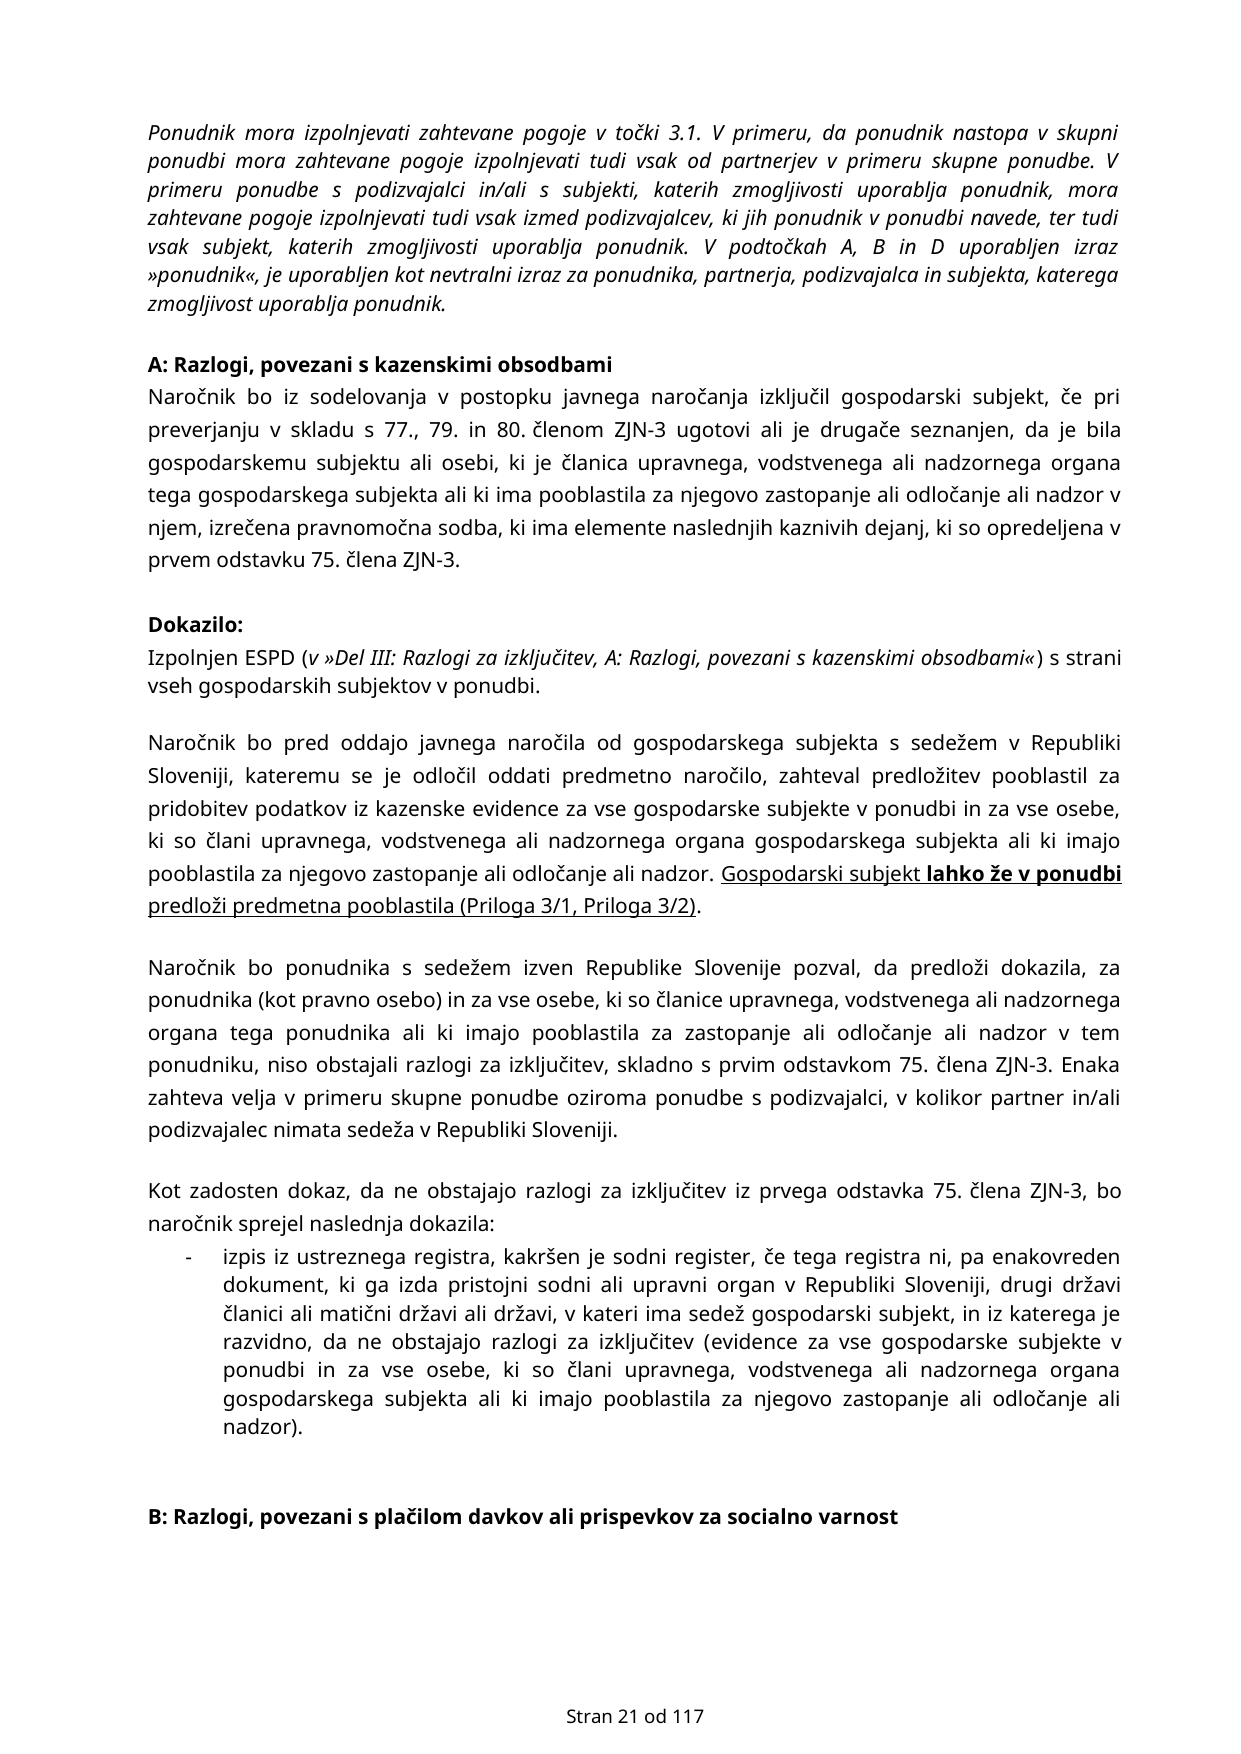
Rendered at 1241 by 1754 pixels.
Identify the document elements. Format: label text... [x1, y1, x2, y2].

text A: Razlogi, povezani s kazenskimi obsodbami [148, 350, 1122, 378]
list izpis iz ustreznega registra, kakršen je sodni register, če tega registra ni, pa enakovreden dokument, ki ga izda pristojni sodni ali upravni organ v Republiki Sloveniji, drugi državi članici ali matični državi ali državi, v kateri ima sedež gospodarski subjekt, in iz katerega je razvidno, da ne obstajajo razlogi za izključitev (evidence za vse gospodarske subjekte v ponudbi in za vse osebe, ki so člani upravnega, vodstvenega ali nadzornega organa gospodarskega subjekta ali ki imajo pooblastila za njegovo zastopanje ali odločanje ali nadzor). [185, 1242, 1122, 1441]
text Kot zadosten dokaz, da ne obstajajo razlogi za izključitev iz prvega odstavka 75. člena ZJN-3, bo naročnik sprejel naslednja dokazila: [148, 1177, 1122, 1238]
text Ponudnik mora izpolnjevati zahtevane pogoje v točki 3.1. V primeru, da ponudnik nastopa v skupni ponudbi mora zahtevane pogoje izpolnjevati tudi vsak od partnerjev v primeru skupne ponudbe. V primeru ponudbe s podizvajalci in/ali s subjekti, katerih zmogljivosti uporablja ponudnik, mora zahtevane pogoje izpolnjevati tudi vsak izmed podizvajalcev, ki jih ponudnik v ponudbi navede, ter tudi vsak subjekt, katerih zmogljivosti uporablja ponudnik. V podtočkah A, B in D uporabljen izraz »ponudnik«, je uporabljen kot nevtralni izraz za ponudnika, partnerja, podizvajalca in subjekta, katerega zmogljivost uporablja ponudnik. [148, 118, 1122, 317]
text Dokazilo: [148, 611, 1122, 639]
text B: Razlogi, povezani s plačilom davkov ali prispevkov za socialno varnost [148, 1502, 1122, 1530]
text Naročnik bo iz sodelovanja v postopku javnega naročanja izključil gospodarski subjekt, če pri preverjanju v skladu s 77., 79. in 80. členom ZJN-3 ugotovi ali je drugače seznanjen, da je bila gospodarskemu subjektu ali osebi, ki je članica upravnega, vodstvenega ali nadzornega organa tega gospodarskega subjekta ali ki ima pooblastila za njegovo zastopanje ali odločanje ali nadzor v njem, izrečena pravnomočna sodba, ki ima elemente naslednjih kaznivih dejanj, ki so opredeljena v prvem odstavku 75. člena ZJN-3. [148, 382, 1122, 574]
text Naročnik bo ponudnika s sedežem izven Republike Slovenije pozval, da predloži dokazila, za ponudnika (kot pravno osebo) in za vse osebe, ki so članice upravnega, vodstvenega ali nadzornega organa tega ponudnika ali ki imajo pooblastila za zastopanje ali odločanje ali nadzor v tem ponudniku, niso obstajali razlogi za izključitev, skladno s prvim odstavkom 75. člena ZJN-3. Enaka zahteva velja v primeru skupne ponudbe oziroma ponudbe s podizvajalci, v kolikor partner in/ali podizvajalec nimata sedeža v Republiki Sloveniji. [148, 953, 1122, 1144]
list Izpolnjen ESPD (v »Del III: Razlogi za izključitev, A: Razlogi, povezani s kazenskimi obsodbami«) s strani vseh gospodarskih subjektov v ponudbi. [148, 643, 1122, 700]
text Naročnik bo pred oddajo javnega naročila od gospodarskega subjekta s sedežem v Republiki Sloveniji, kateremu se je odločil oddati predmetno naročilo, zahteval predložitev pooblastil za pridobitev podatkov iz kazenske evidence za vse gospodarske subjekte v ponudbi in za vse osebe, ki so člani upravnega, vodstvenega ali nadzornega organa gospodarskega subjekta ali ki imajo pooblastila za njegovo zastopanje ali odločanje ali nadzor. Gospodarski subjekt lahko že v ponudbi predloži predmetna pooblastila (Priloga 3/1, Priloga 3/2). [148, 728, 1122, 920]
